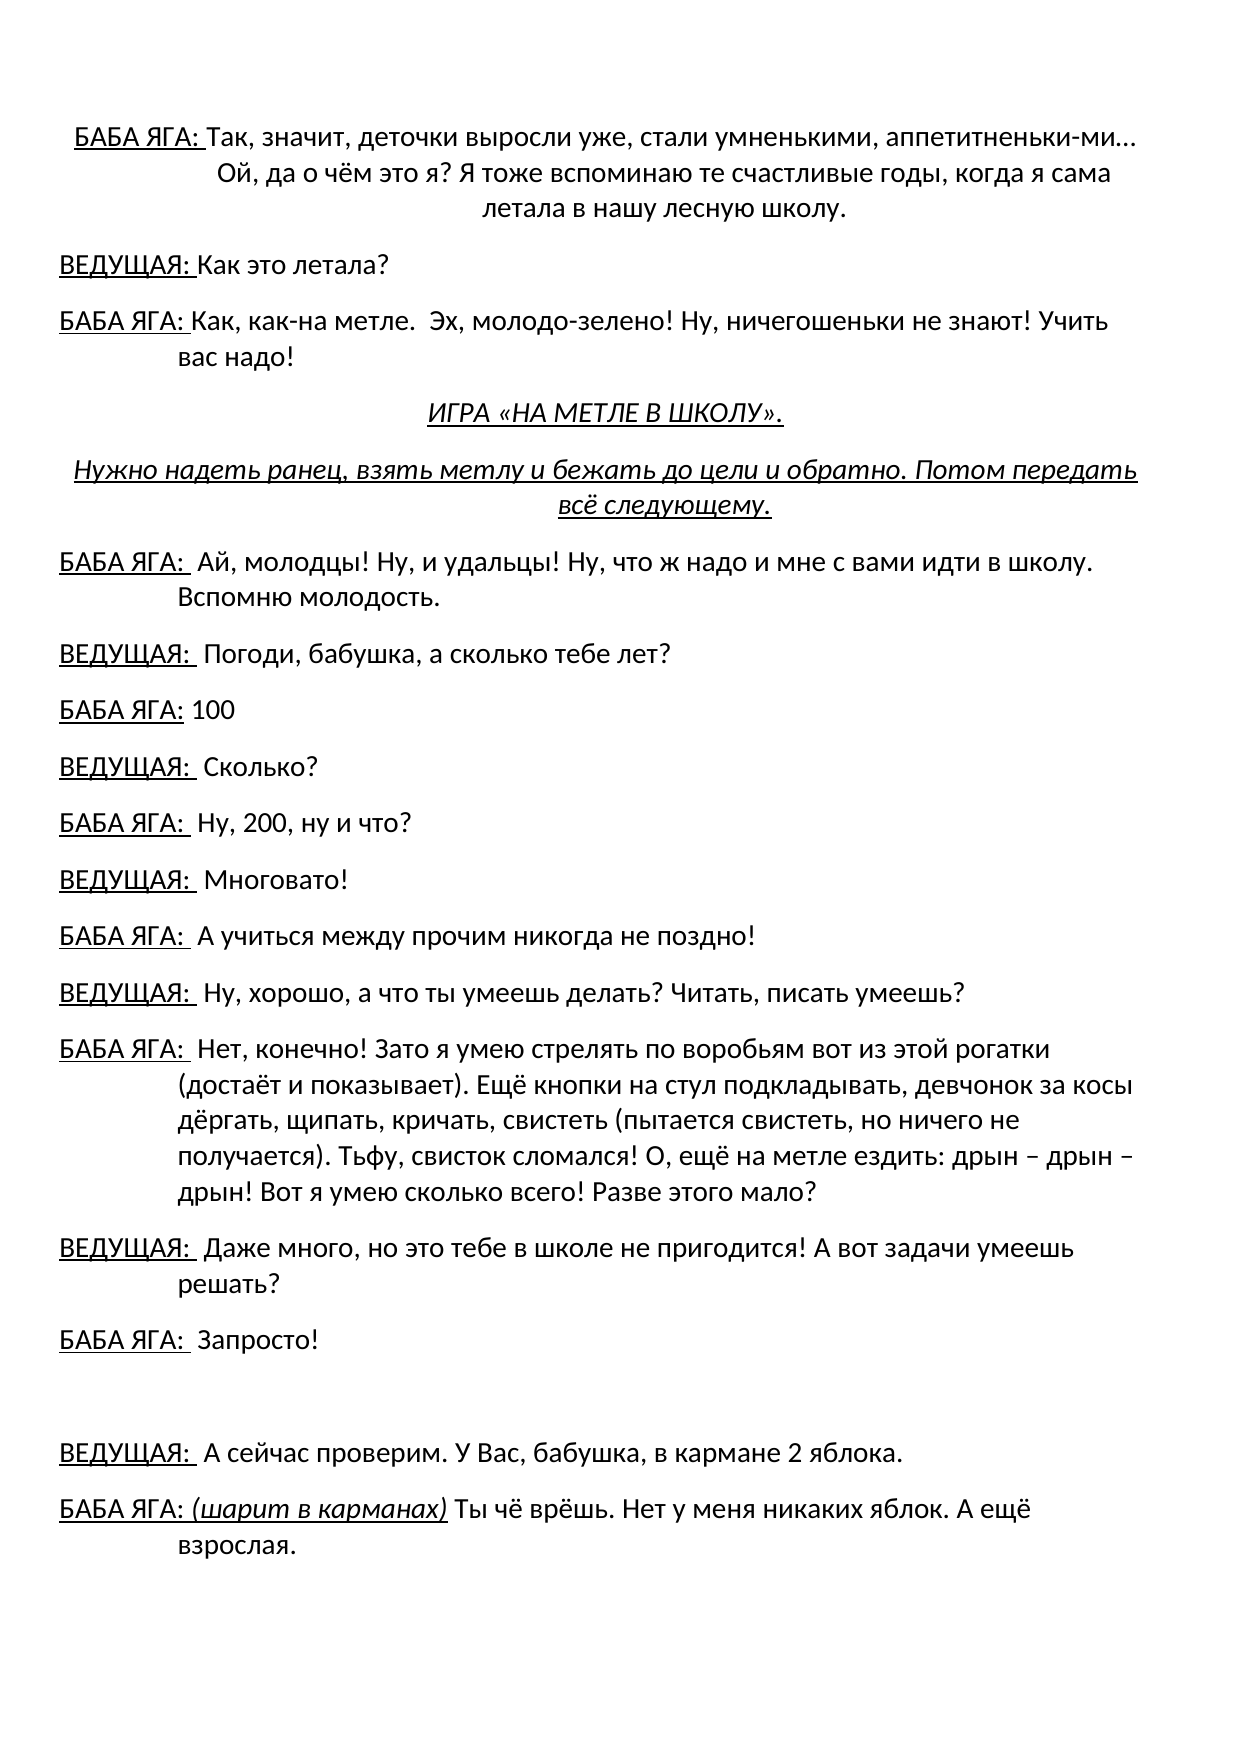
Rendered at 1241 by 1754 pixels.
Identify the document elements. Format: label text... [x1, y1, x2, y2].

text ВЕДУЩАЯ: Как это летала? [59, 246, 1152, 281]
text ИГРА «НА МЕТЛЕ В ШКОЛУ». [59, 394, 1152, 430]
text ВЕДУЩАЯ: Многовато! [59, 861, 1152, 896]
text БАБА ЯГА: Запросто! [59, 1321, 1152, 1357]
text ВЕДУЩАЯ: Сколько? [59, 748, 1152, 783]
text БАБА ЯГА: Нет, конечно! Зато я умею стрелять по воробьям вот из этой рогатки (достаёт и показывает). Ещё кнопки на стул подкладывать, девчонок за косы дёргать, щипать, кричать, свистеть (пытается свистеть, но ничего не получается). Тьфу, свисток сломался! О, ещё на метле ездить: дрын – дрын – дрын! Вот я умею сколько всего! Разве этого мало? [59, 1030, 1152, 1208]
text Нужно надеть ранец, взять метлу и бежать до цели и обратно. Потом передать всё следующему. [59, 451, 1152, 522]
text БАБА ЯГА: Ну, 200, ну и что? [59, 804, 1152, 840]
text ВЕДУЩАЯ: Даже много, но это тебе в школе не пригодится! А вот задачи умеешь решать? [59, 1229, 1152, 1300]
text БАБА ЯГА: А учиться между прочим никогда не поздно! [59, 917, 1152, 953]
text ВЕДУЩАЯ: Ну, хорошо, а что ты умеешь делать? Читать, писать умеешь? [59, 974, 1152, 1009]
text БАБА ЯГА: Ай, молодцы! Ну, и удальцы! Ну, что ж надо и мне с вами идти в школу. Вспомню молодость. [59, 543, 1152, 614]
text БАБА ЯГА: Так, значит, деточки выросли уже, стали умненькими, аппетитненьки-ми… Ой, да о чём это я? Я тоже вспоминаю те счастливые годы, когда я сама летала в нашу лесную школу. [59, 118, 1152, 225]
text ВЕДУЩАЯ: Погоди, бабушка, а сколько тебе лет? [59, 635, 1152, 671]
text БАБА ЯГА: 100 [59, 691, 1152, 727]
text БАБА ЯГА: Как, как-на метле. Эх, молодо-зелено! Ну, ничегошеньки не знают! Учить вас надо! [59, 302, 1152, 373]
text БАБА ЯГА: (шарит в карманах) Ты чё врёшь. Нет у меня никаких яблок. А ещё взрослая. [59, 1491, 1152, 1562]
text ВЕДУЩАЯ: А сейчас проверим. У Вас, бабушка, в кармане 2 яблока. [59, 1434, 1152, 1470]
